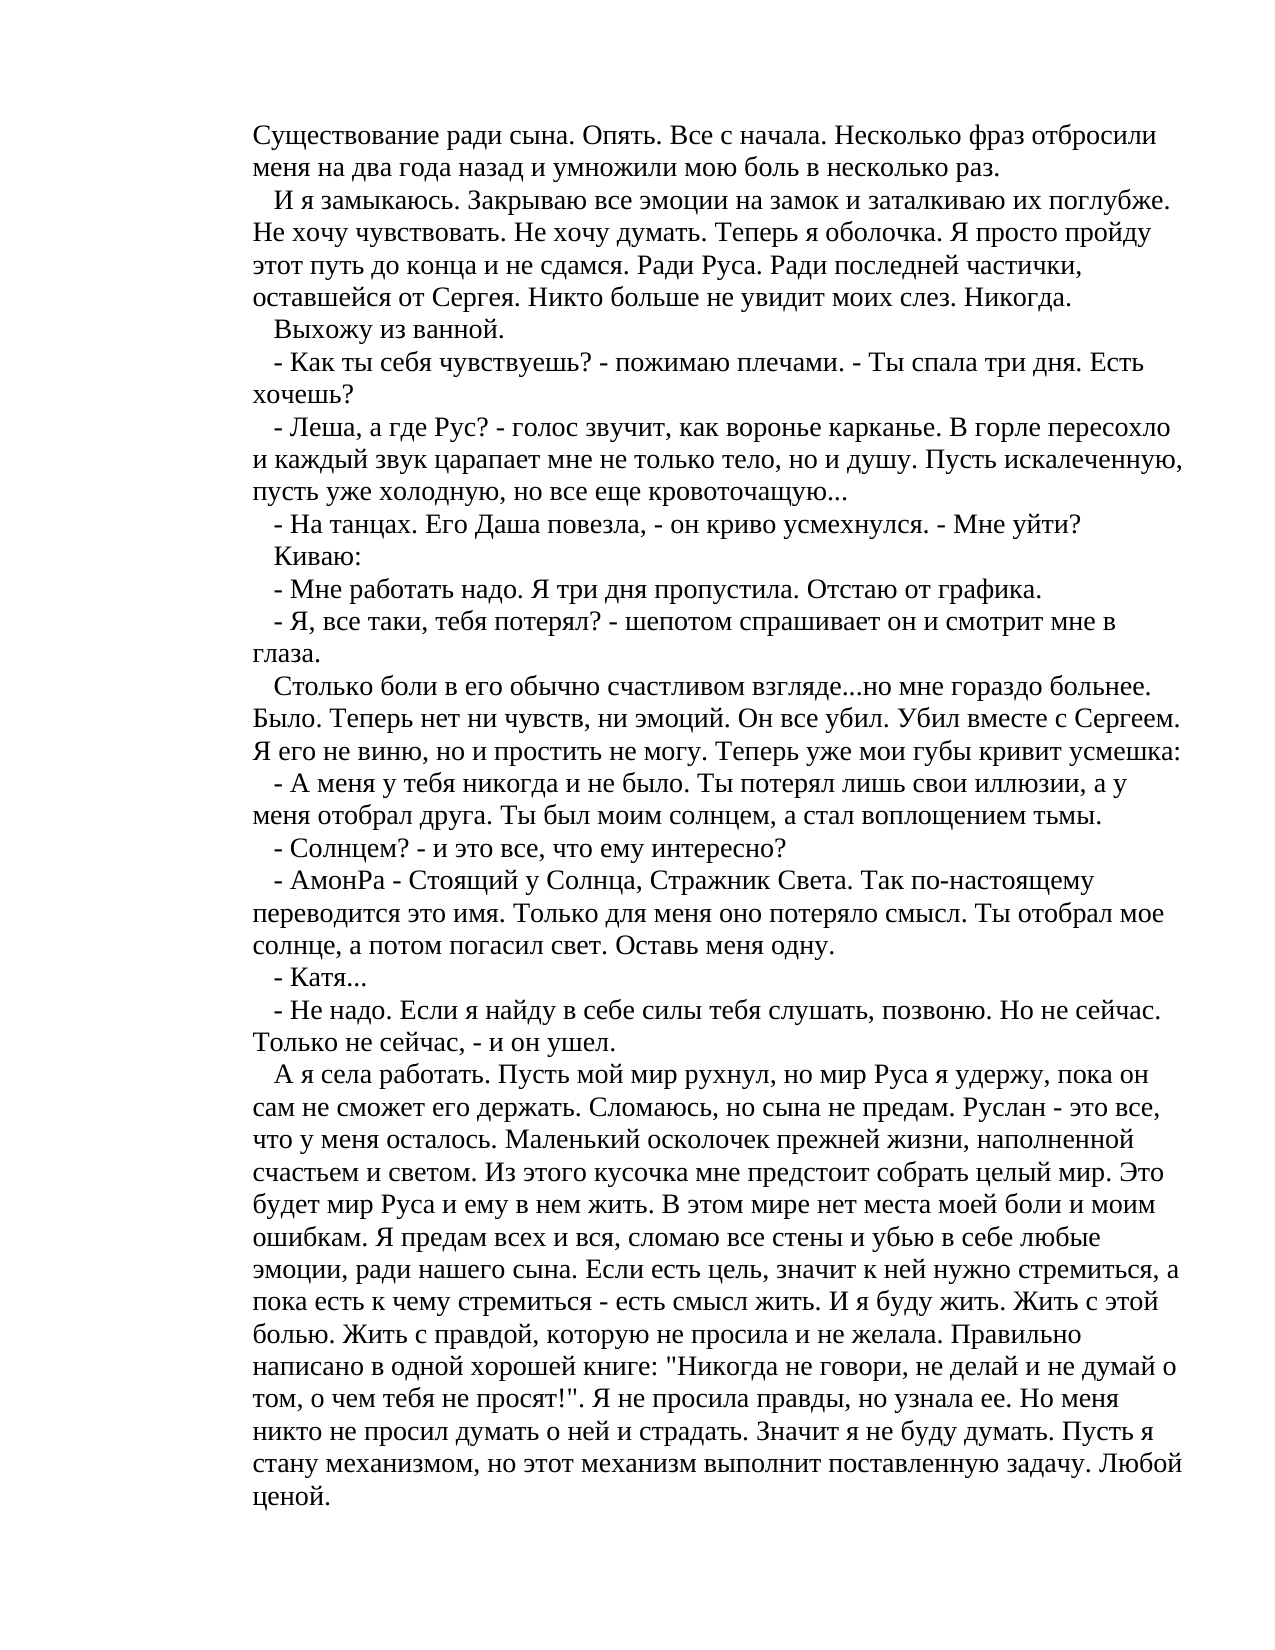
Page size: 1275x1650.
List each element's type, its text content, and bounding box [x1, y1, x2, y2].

text - Мне работать надо. Я три дня пропустила. Отстаю от графика. [252, 572, 1186, 604]
text А я села работать. Пусть мой мир рухнул, но мир Руса я удержу, пока он сам не сможет его держать. Сломаюсь, но сына не предам. Руслан - это все, что у меня осталось. Маленький осколочек прежней жизни, наполненной счастьем и светом. Из этого кусочка мне предстоит собрать целый мир. Это будет мир Руса и ему в нем жить. В этом мире нет места моей боли и моим ошибкам. Я предам всех и вся, сломаю все стены и убью в себе любые эмоции, ради нашего сына. Если есть цель, значит к ней нужно стремиться, а пока есть к чему стремиться - есть смысл жить. И я буду жить. Жить с этой болью. Жить с правдой, которую не просила и не желала. Правильно написано в одной хорошей книге: "Никогда не говори, не делай и не думай о том, о чем тебя не просят!". Я не просила правды, но узнала ее. Но меня никто не просил думать о ней и страдать. Значит я не буду думать. Пусть я стану механизмом, но этот механизм выполнит поставленную задачу. Любой ценой. [252, 1058, 1186, 1511]
text - На танцах. Его Даша повезла, - он криво усмехнулся. - Мне уйти? [252, 507, 1186, 539]
text Столько боли в его обычно счастливом взгляде...но мне гораздо больнее. Было. Теперь нет ни чувств, ни эмоций. Он все убил. Убил вместе с Сергеем. Я его не виню, но и простить не могу. Теперь уже мои губы кривит усмешка: [252, 669, 1186, 766]
text - АмонРа - Стоящий у Солнца, Стражник Света. Так по-настоящему переводится это имя. Только для меня оно потеряло смысл. Ты отобрал мое солнце, а потом погасил свет. Оставь меня одну. [252, 863, 1186, 960]
text - Солнцем? - и это все, что ему интересно? [252, 831, 1186, 863]
text - Я, все таки, тебя потерял? - шепотом спрашивает он и смотрит мне в глаза. [252, 604, 1186, 669]
text - А меня у тебя никогда и не было. Ты потерял лишь свои иллюзии, а у меня отобрал друга. Ты был моим солнцем, а стал воплощением тьмы. [252, 766, 1186, 831]
text - Как ты себя чувствуешь? - пожимаю плечами. - Ты спала три дня. Есть хочешь? [252, 345, 1186, 410]
text Выхожу из ванной. [252, 312, 1186, 345]
text - Леша, а где Рус? - голос звучит, как воронье карканье. В горле пересохло и каждый звук царапает мне не только тело, но и душу. Пусть искалеченную, пусть уже холодную, но все еще кровоточащую... [252, 410, 1186, 507]
text Киваю: [252, 539, 1186, 572]
text - Катя... [252, 960, 1186, 993]
text И я замыкаюсь. Закрываю все эмоции на замок и заталкиваю их поглубже. Не хочу чувствовать. Не хочу думать. Теперь я оболочка. Я просто пройду этот путь до конца и не сдамся. Ради Руса. Ради последней частички, оставшейся от Сергея. Никто больше не увидит моих слез. Никогда. [252, 183, 1186, 312]
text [252, 118, 1186, 183]
text - Не надо. Если я найду в себе силы тебя слушать, позвоню. Но не сейчас. Только не сейчас, - и он ушел. [252, 993, 1186, 1058]
